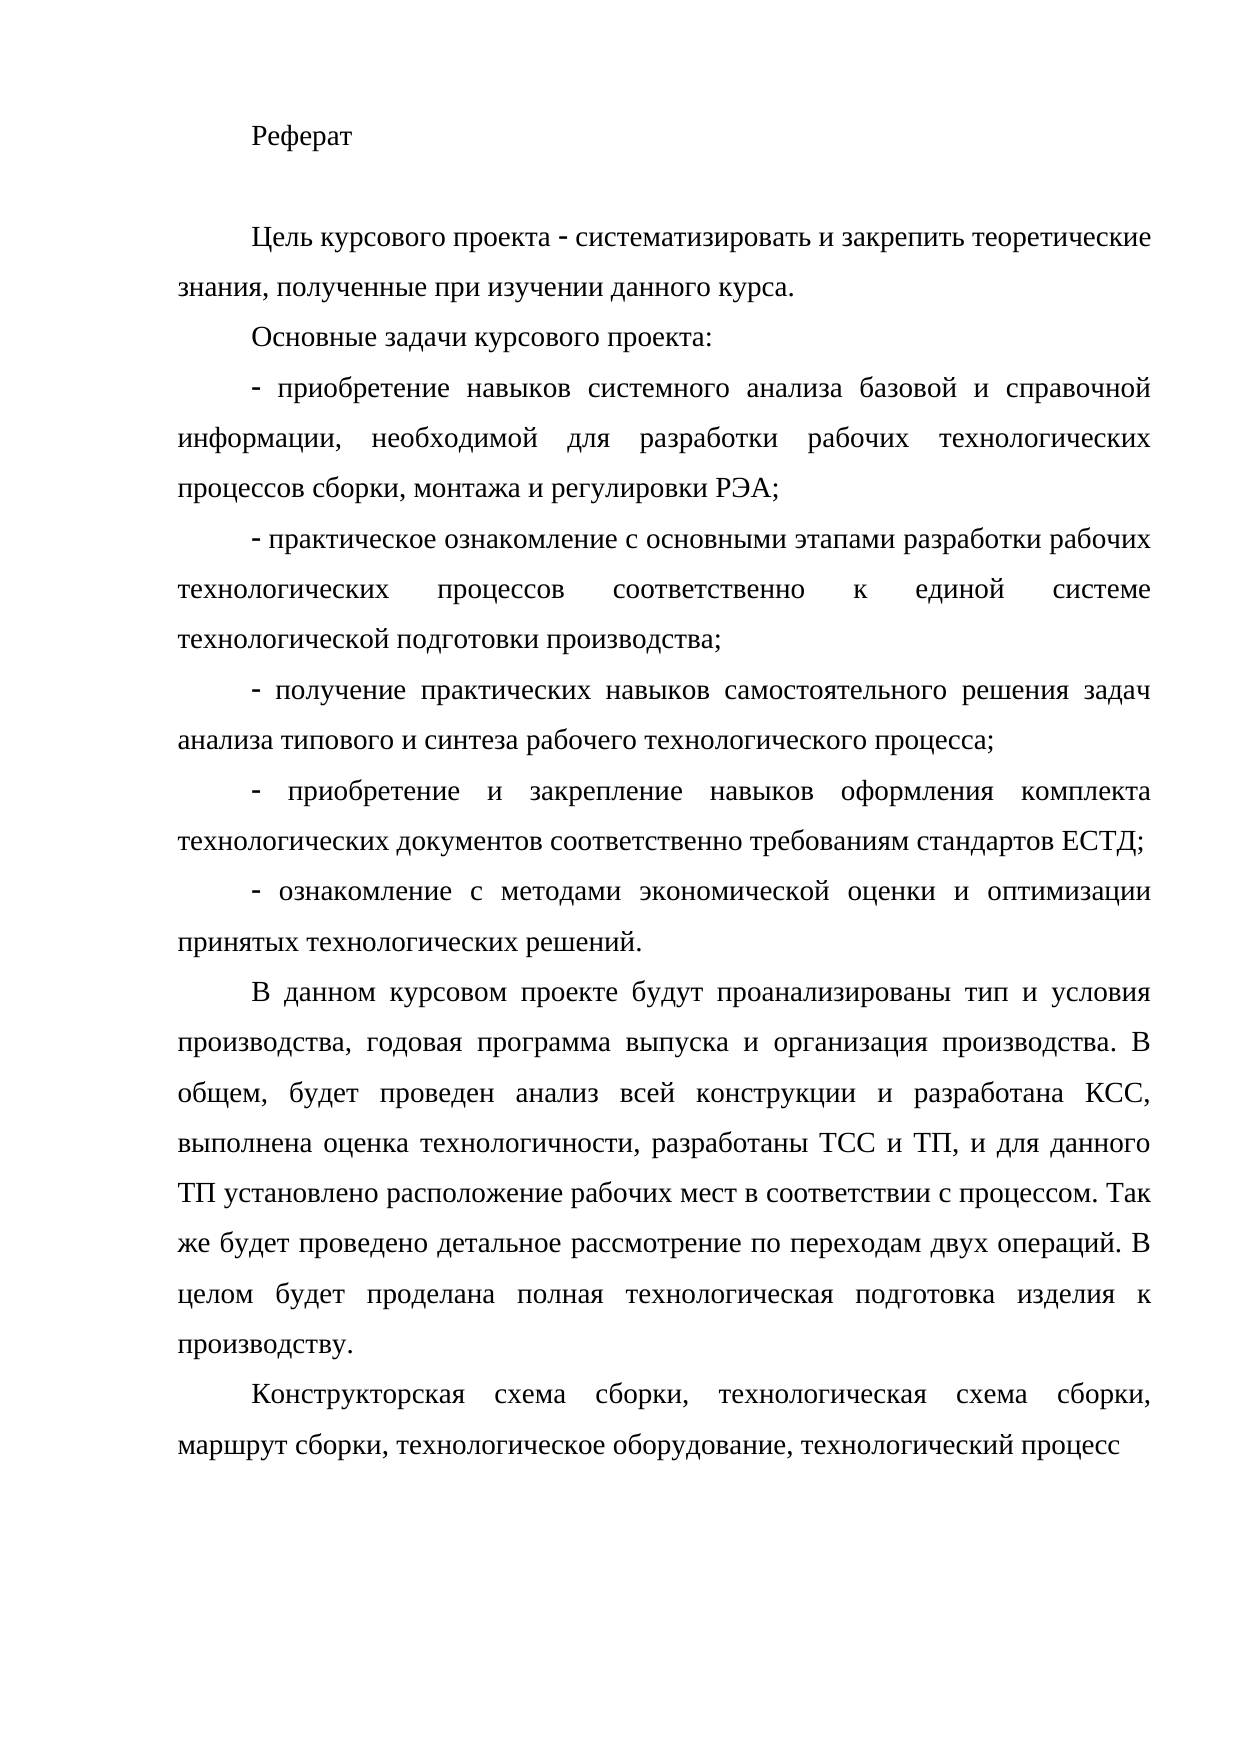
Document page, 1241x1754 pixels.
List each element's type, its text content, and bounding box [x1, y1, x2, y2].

title Реферат [177, 118, 1152, 152]
title Конструкторская схема сборки, технологическая схема сборки, маршрут сборки, технологическое оборудование, технологический процесс [177, 1377, 1152, 1460]
title Цель курсового проекта систематизировать и закрепить теоретические знания, полученные при изучении данного курса. [177, 219, 1152, 303]
title Основные задачи курсового проекта: [177, 319, 1152, 353]
title получение практических навыков самостоятельного решения задач анализа типового и синтеза рабочего технологического процесса; [177, 672, 1152, 756]
title В данном курсовом проекте будут проанализированы тип и условия производства, годовая программа выпуска и организация производства. В общем, будет проведен анализ всей конструкции и разработана КСС, выполнена оценка технологичности, разработаны ТСС и ТП, и для данного ТП установлено расположение рабочих мест в соответствии с процессом. Так же будет проведено детальное рассмотрение по переходам двух операций. В целом будет проделана полная технологическая подготовка изделия к производству. [177, 974, 1152, 1360]
title приобретение и закрепление навыков оформления комплекта технологических документов соответственно требованиям стандартов ЕСТД; [177, 773, 1152, 857]
title ознакомление с методами экономической оценки и оптимизации принятых технологических решений. [177, 873, 1152, 957]
title практическое ознакомление с основными этапами разработки рабочих технологических процессов соответственно к единой системе технологической подготовки производства; [177, 521, 1152, 655]
title приобретение навыков системного анализа базовой и справочной информации, необходимой для разработки рабочих технологических процессов сборки, монтажа и регулировки РЭА; [177, 370, 1152, 504]
